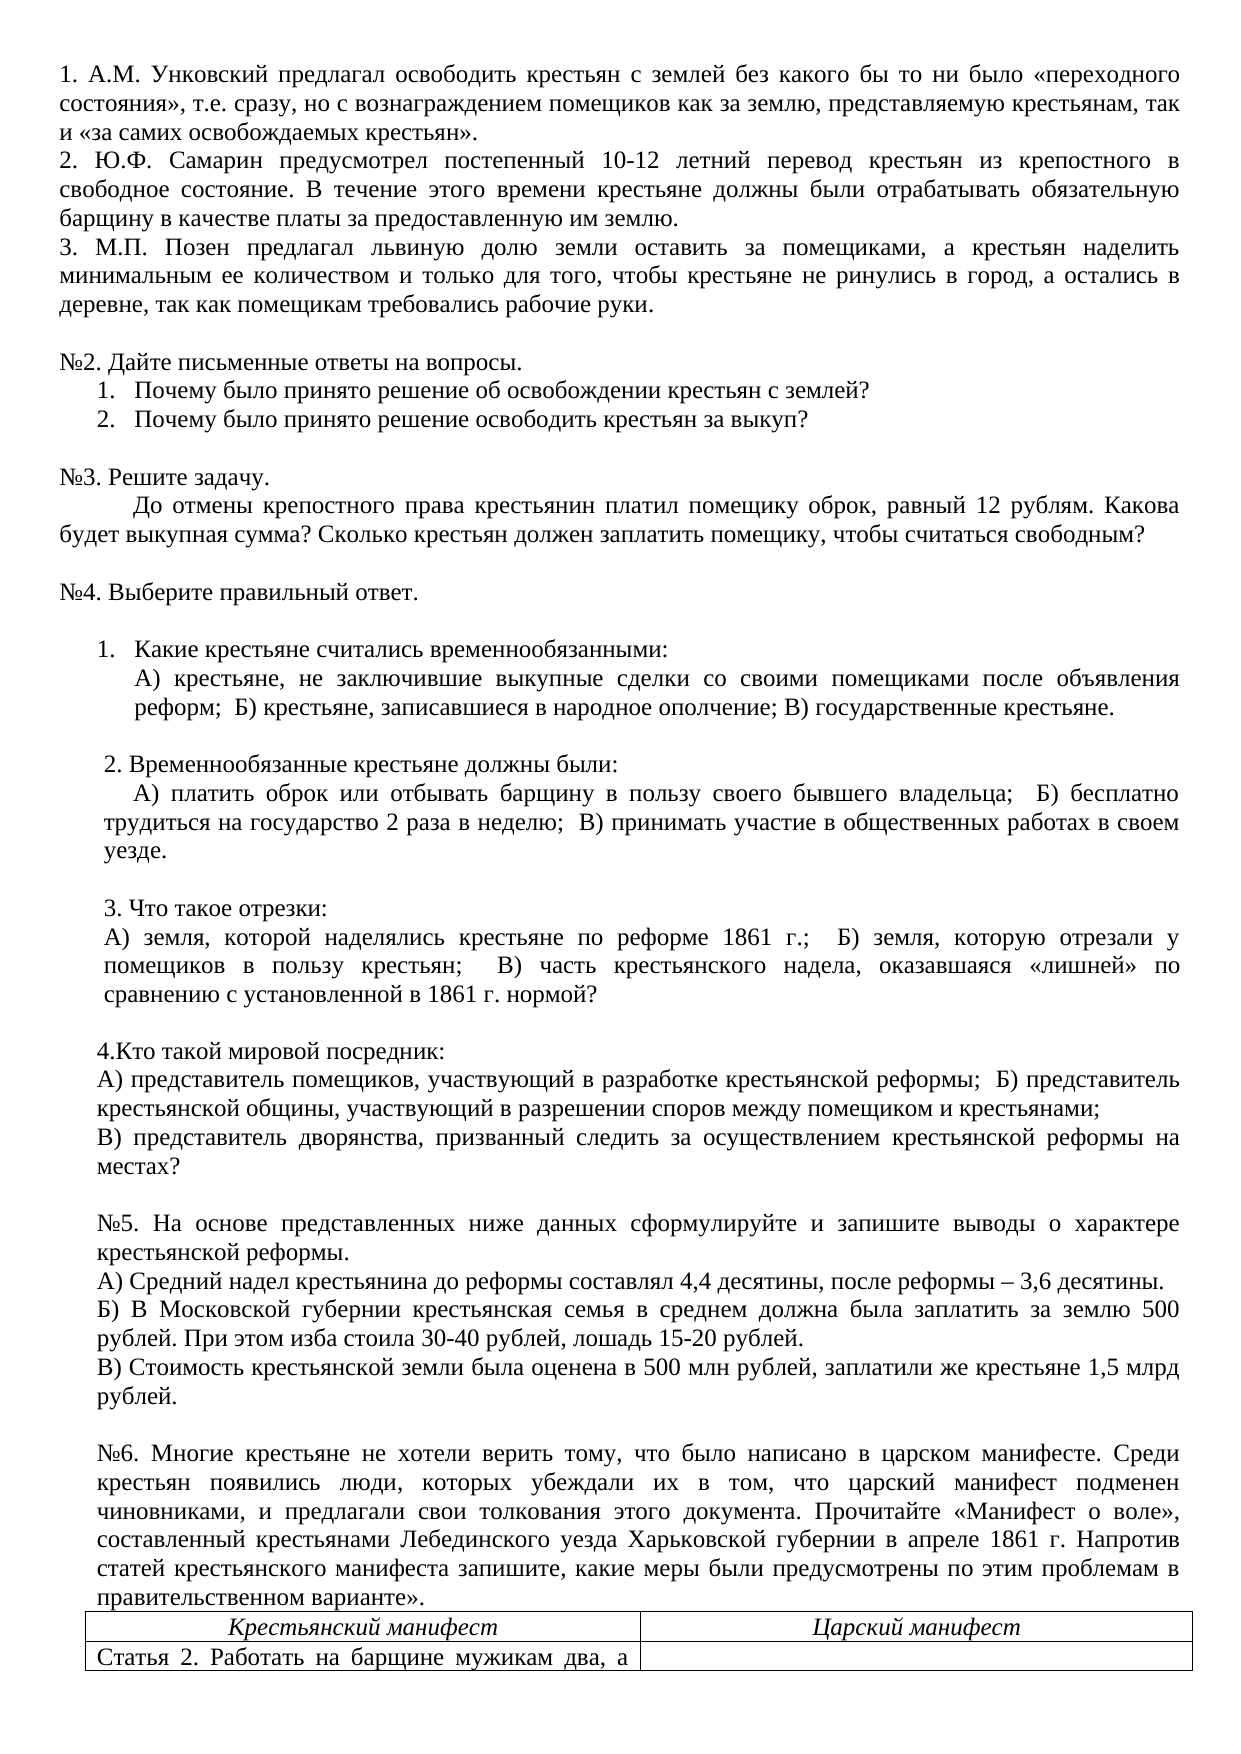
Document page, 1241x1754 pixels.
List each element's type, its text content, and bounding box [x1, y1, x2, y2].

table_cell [86, 1642, 640, 1670]
text А) платить оброк или отбывать барщину в пользу своего бывшего владельца; Б) бесплатно трудиться на государство 2 раза в неделю; В) принимать участие в общественных работах в своем уезде. [103, 778, 1181, 864]
list Какие крестьяне считались временнообязанными: [97, 634, 1181, 663]
text А) Средний надел крестьянина до реформы составлял 4,4 десятины, после реформы – 3,6 десятины. [97, 1266, 1181, 1294]
table_cell [641, 1642, 1192, 1670]
list Почему было принято решение освободить крестьян за выкуп? [97, 404, 1181, 433]
text №2. Дайте письменные ответы на вопросы. [59, 347, 1181, 375]
table_header Царский манифест [641, 1612, 1192, 1641]
text 4.Кто такой мировой посредник: [97, 1036, 1181, 1064]
text №3. Решите задачу. [59, 462, 1181, 490]
text А) земля, которой наделялись крестьяне по реформе 1861 г.; Б) земля, которую отрезали у помещиков в пользу крестьян; В) часть крестьянского надела, оказавшаяся «лишней» по сравнению с установленной в 1861 г. нормой? [103, 922, 1181, 1008]
text 2. Ю.Ф. Самарин предусмотрел постепенный 10-12 летний перевод крестьян из крепостного в свободное состояние. В течение этого времени крестьяне должны были отрабатывать обязательную барщину в качестве платы за предоставленную им землю. [59, 145, 1181, 232]
text №6. Многие крестьяне не хотели верить тому, что было написано в царском манифесте. Среди крестьян появились люди, которых убеждали их в том, что царский манифест подменен чиновниками, и предлагали свои толкования этого документа. Прочитайте «Манифест о воле», составленный крестьянами Лебединского уезда Харьковской губернии в апреле 1861 г. Напротив статей крестьянского манифеста запишите, какие меры были предусмотрены по этим проблемам в правительственном варианте». [97, 1438, 1181, 1611]
text 1. А.М. Унковский предлагал освободить крестьян с землей без какого бы то ни было «переходного состояния», т.е. сразу, но с вознаграждением помещиков как за землю, представляемую крестьянам, так и «за самих освобождаемых крестьян». [59, 59, 1181, 145]
list Почему было принято решение об освобождении крестьян с землей? [97, 375, 1181, 404]
text В) представитель дворянства, призванный следить за осуществлением крестьянской реформы на местах? [97, 1122, 1181, 1179]
text А) представитель помещиков, участвующий в разработке крестьянской реформы; Б) представитель крестьянской общины, участвующий в разрешении споров между помещиком и крестьянами; [97, 1064, 1181, 1122]
text 3. М.П. Позен предлагал львиную долю земли оставить за помещиками, а крестьян наделить минимальным ее количеством и только для того, чтобы крестьяне не ринулись в город, а остались в деревне, так как помещикам требовались рабочие руки. [59, 232, 1181, 318]
text 2. Временнообязанные крестьяне должны были: [103, 749, 1181, 778]
text 3. Что такое отрезки: [103, 893, 1181, 922]
text В) Стоимость крестьянской земли была оценена в 500 млн рублей, заплатили же крестьяне 1,5 млрд рублей. [97, 1352, 1181, 1409]
text До отмены крепостного права крестьянин платил помещику оброк, равный 12 рублям. Какова будет выкупная сумма? Сколько крестьян должен заплатить помещику, чтобы считаться свободным? [59, 490, 1181, 548]
table_header Крестьянский манифест [86, 1612, 640, 1641]
text №4. Выберите правильный ответ. [59, 577, 1181, 605]
text А) крестьяне, не заключившие выкупные сделки со своими помещиками после объявления реформ; Б) крестьяне, записавшиеся в народное ополчение; В) государственные крестьяне. [134, 663, 1181, 720]
text Б) В Московской губернии крестьянская семья в среднем должна была заплатить за землю 500 рублей. При этом изба стоила 30-40 рублей, лошадь 15-20 рублей. [97, 1294, 1181, 1352]
text №5. На основе представленных ниже данных сформулируйте и запишите выводы о характере крестьянской реформы. [97, 1208, 1181, 1266]
